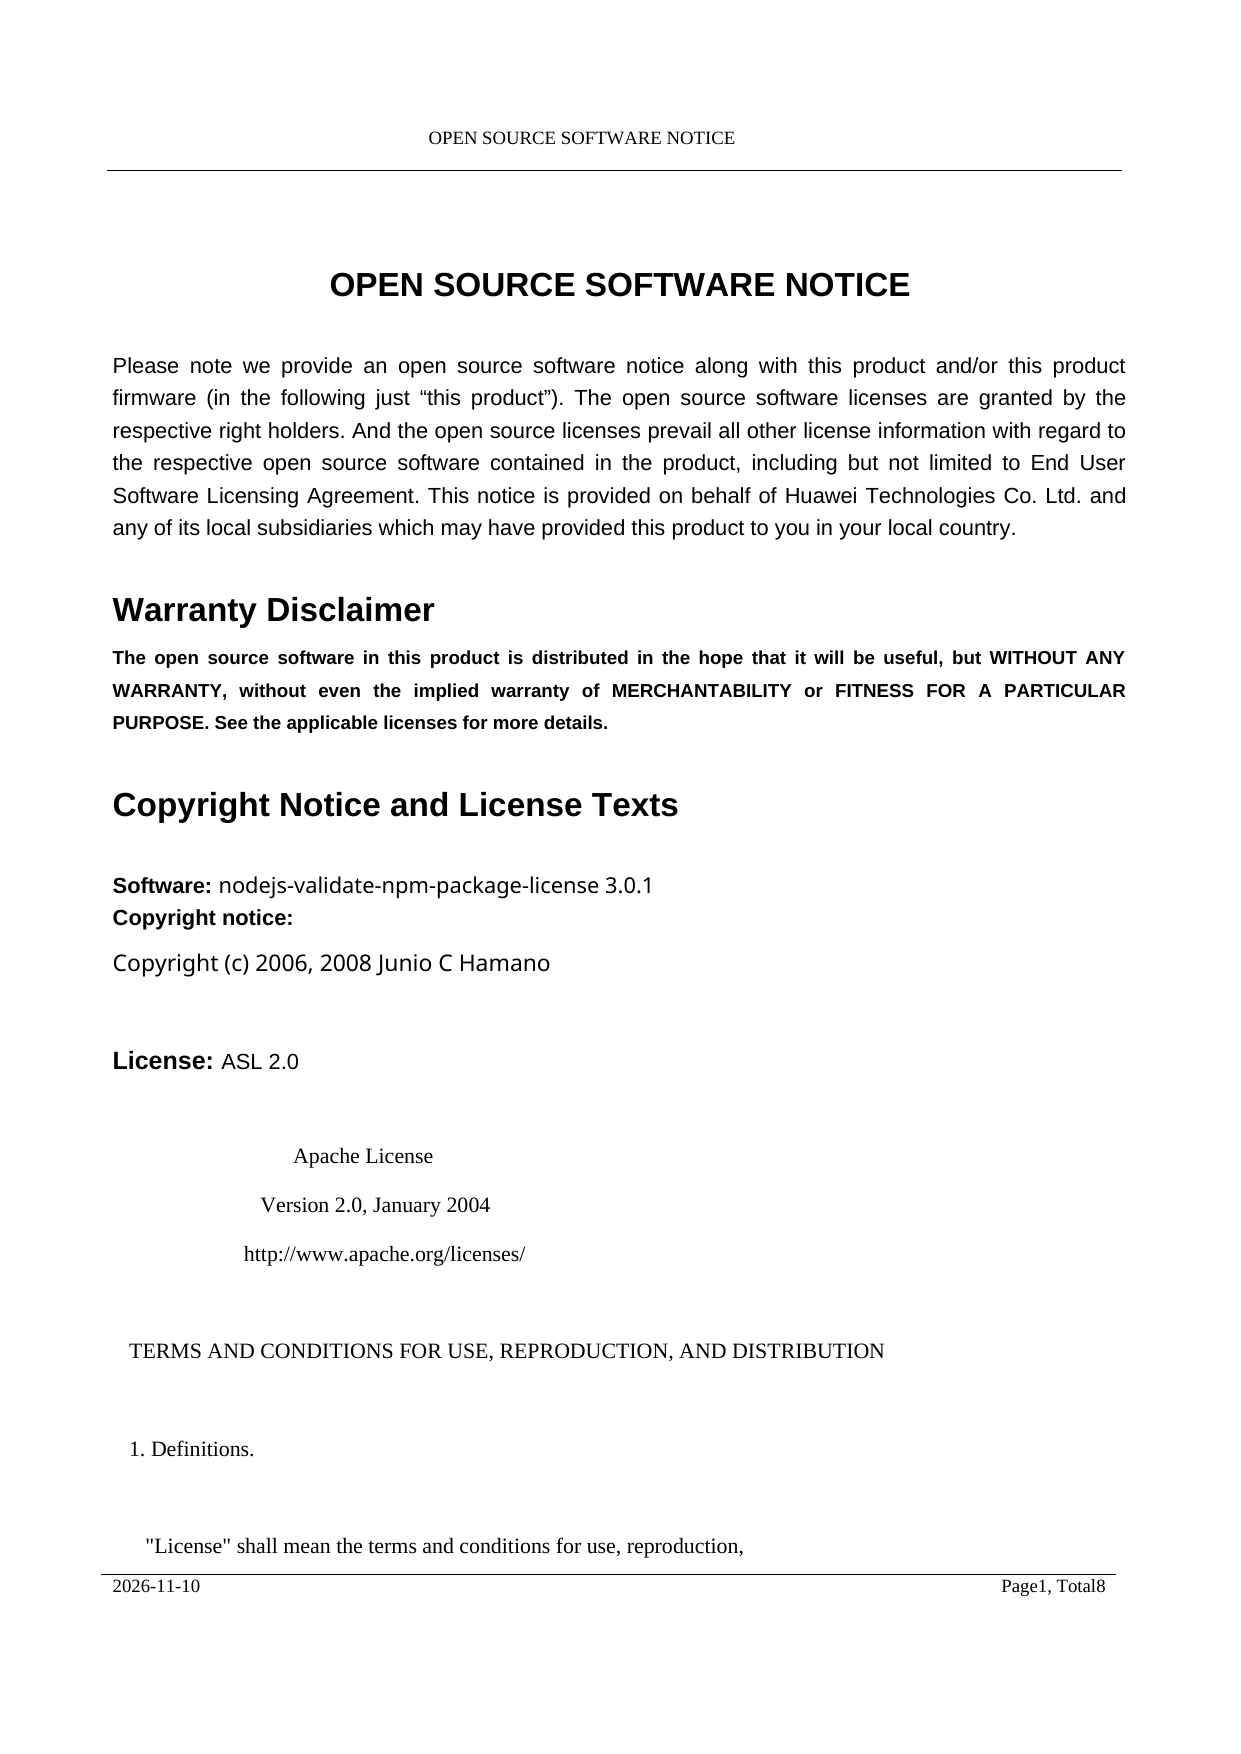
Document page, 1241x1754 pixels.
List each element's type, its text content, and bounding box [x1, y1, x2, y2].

text OPEN SOURCE SOFTWARE NOTICE [112, 251, 1128, 316]
text Copyright (c) 2006, 2008 Junio C Hamano [112, 947, 1128, 1028]
text Copyright notice: [112, 901, 1128, 934]
text Copyright Notice and License Texts [112, 771, 1128, 836]
text Software: nodejs-validate-npm-package-license 3.0.1 [112, 869, 1128, 901]
text License: ASL 2.0 [112, 1044, 1128, 1077]
text Warranty Disclaimer [112, 576, 1128, 641]
text Please note we provide an open source software notice along with this product and/or this product firmware (in the following just “this product”). The open source software licenses are granted by the respective right holders. And the open source licenses prevail all other license information with regard to the respective open source software contained in the product, including but not limited to End User Software Licensing Agreement. This notice is provided on behalf of Huawei Technologies Co. Ltd. and any of its local subsidiaries which may have provided this product to you in your local country. [112, 349, 1128, 544]
text The open source software in this product is distributed in the hope that it will be useful, but WITHOUT ANY WARRANTY, without even the implied warranty of MERCHANTABILITY or FITNESS FOR A PARTICULAR PURPOSE. See the applicable licenses for more details. [112, 641, 1128, 739]
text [112, 1091, 1128, 1562]
